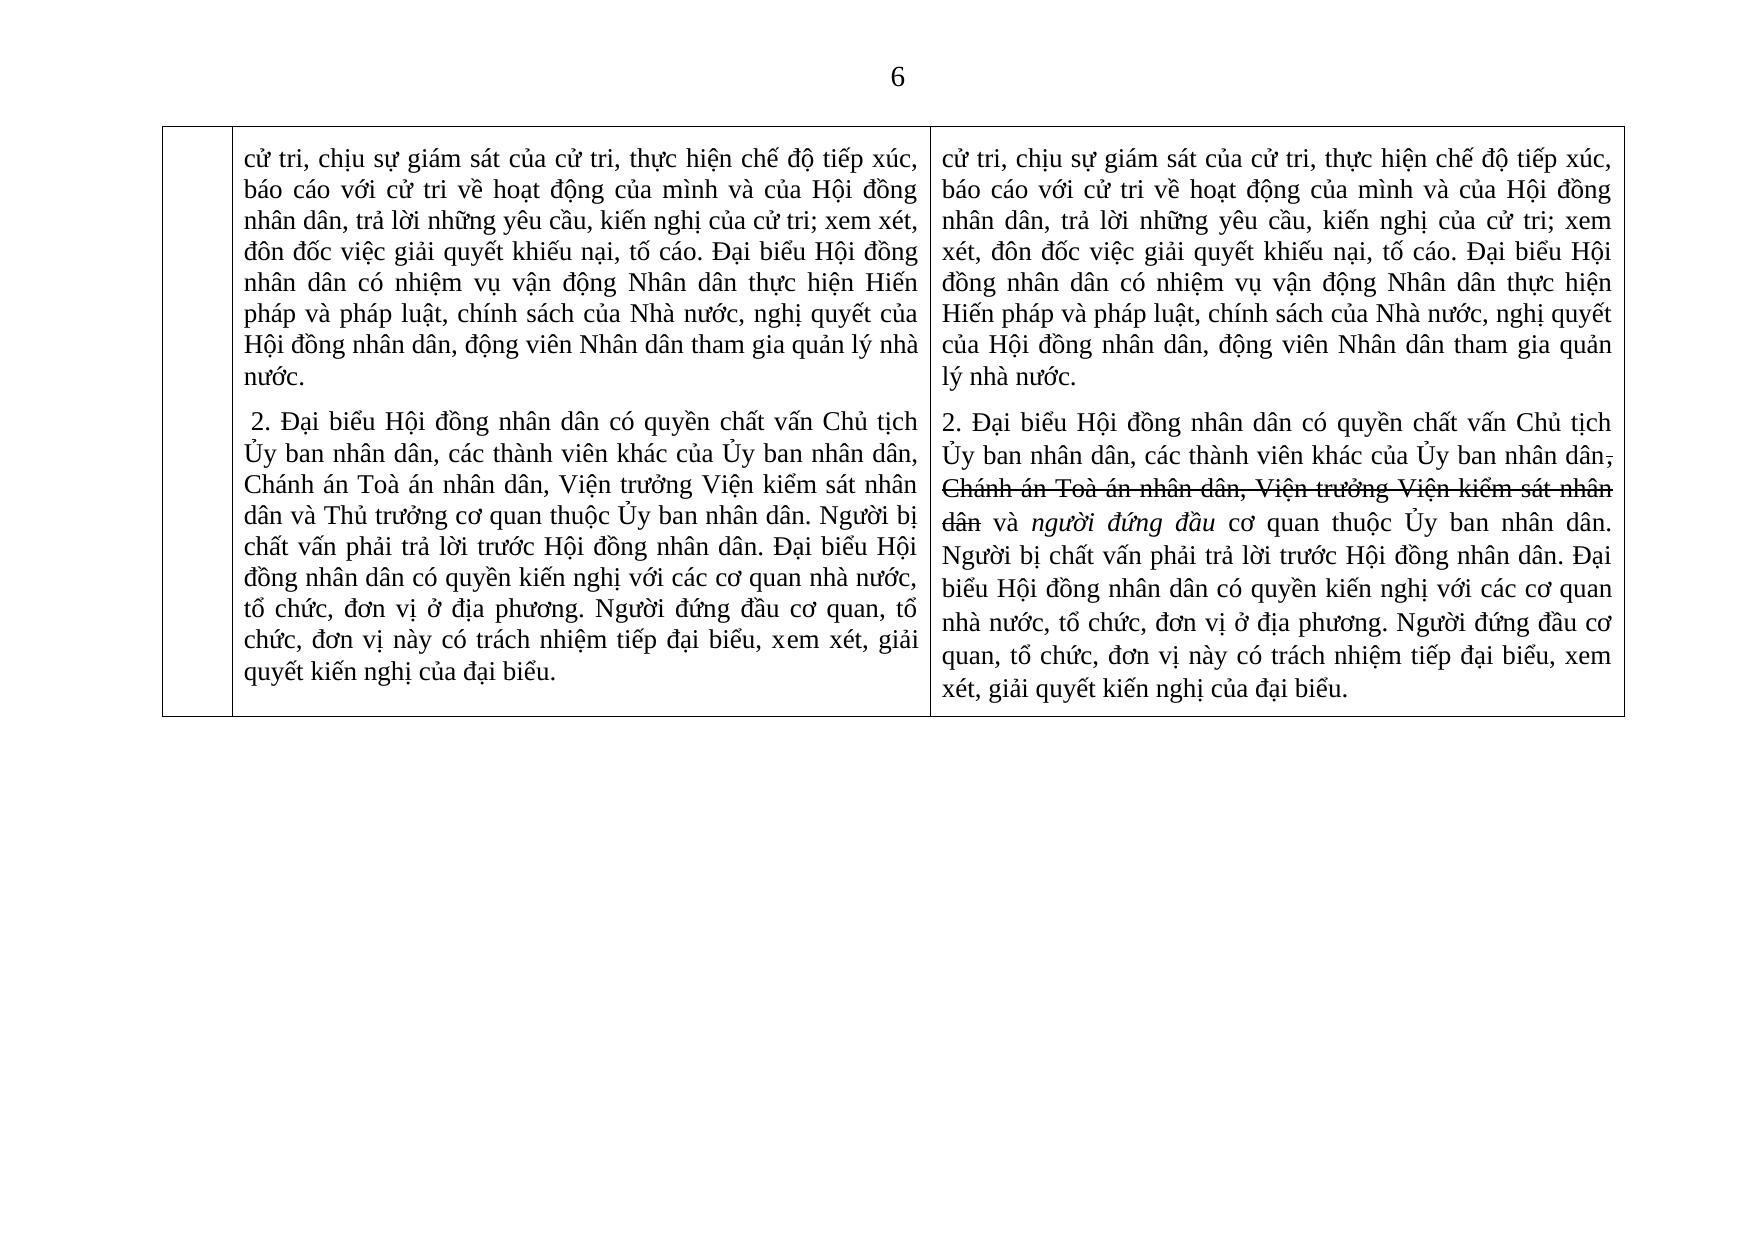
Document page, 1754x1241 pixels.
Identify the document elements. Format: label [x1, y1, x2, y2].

table_cell [163, 127, 232, 716]
table_cell [233, 127, 930, 716]
table_cell [931, 127, 1624, 716]
